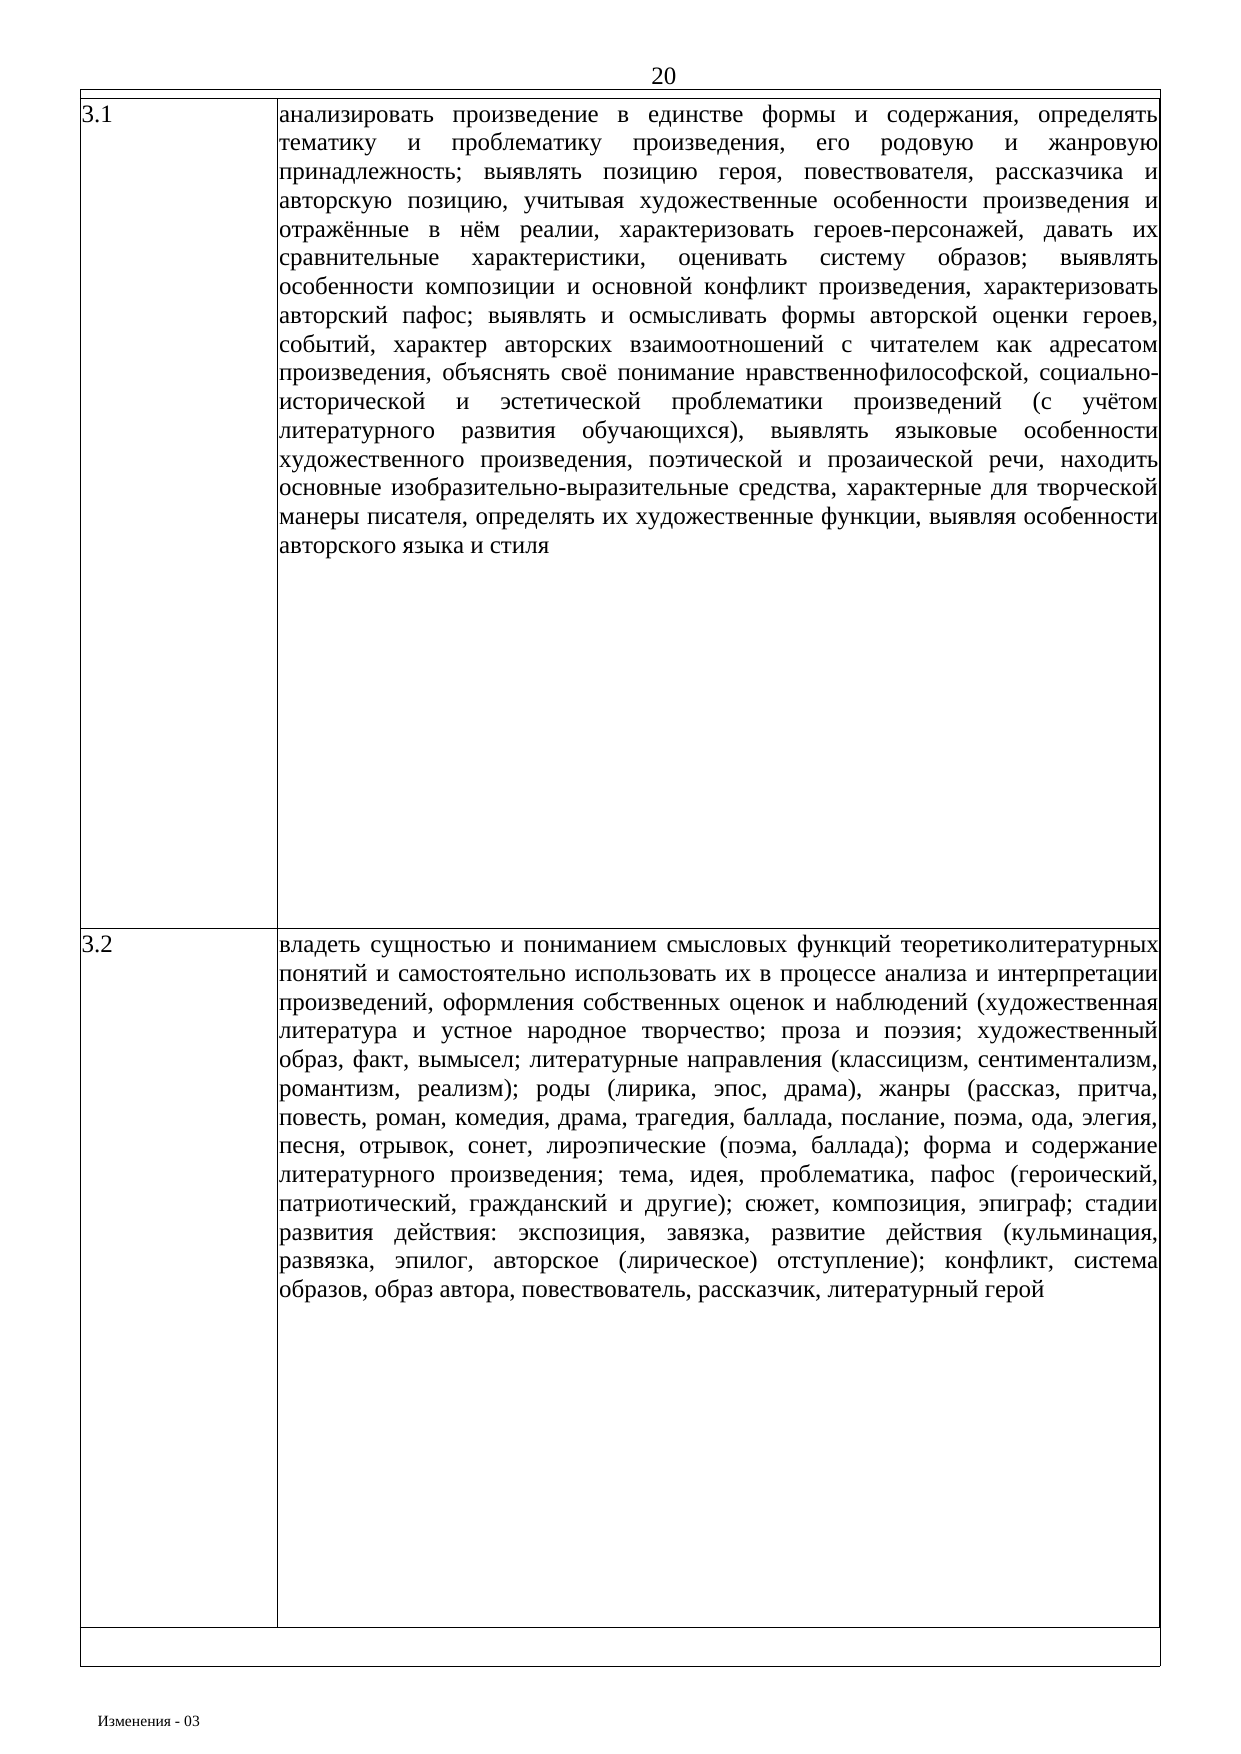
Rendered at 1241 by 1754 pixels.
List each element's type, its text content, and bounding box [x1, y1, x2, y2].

table_cell 3.2 [81, 929, 277, 1627]
table_header 3.1 [81, 99, 277, 928]
table_cell владеть сущностью и пониманием смысловых функций теоретиколитературных понятий и самостоятельно использовать их в процессе анализа и интерпретации произведений, оформления собственных оценок и наблюдений (художественная литература и устное народное творчество; проза и поэзия; художественный образ, факт, вымысел; литературные направления (классицизм, сентиментализм, романтизм, реализм); роды (лирика, эпос, драма), жанры (рассказ, притча, повесть, роман, комедия, драма, трагедия, баллада, послание, поэма, ода, элегия, песня, отрывок, сонет, лироэпические (поэма, баллада); форма и содержание литературного произведения; тема, идея, проблематика, пафос (героический, патриотический, гражданский и другие); сюжет, композиция, эпиграф; стадии развития действия: экспозиция, завязка, развитие действия (кульминация, развязка, эпилог, авторское (лирическое) отступление); конфликт, система образов, образ автора, повествователь, рассказчик, литературный герой [278, 929, 1159, 1627]
table_header анализировать произведение в единстве формы и содержания, определять тематику и проблематику произведения, его родовую и жанровую принадлежность; выявлять позицию героя, повествователя, рассказчика и авторскую позицию, учитывая художественные особенности произведения и отражённые в нём реалии, характеризовать героев-персонажей, давать их сравнительные характеристики, оценивать систему образов; выявлять особенности композиции и основной конфликт произведения, характеризовать авторский пафос; выявлять и осмысливать формы авторской оценки героев, событий, характер авторских взаимоотношений с читателем как адресатом произведения, объяснять своё понимание нравственнофилософской, социально-исторической и эстетической проблематики произведений (с учётом литературного развития обучающихся), выявлять языковые особенности художественного произведения, поэтической и прозаической речи, находить основные изобразительно-выразительные средства, характерные для творческой манеры писателя, определять их художественные функции, выявляя особенности авторского языка и стиля [278, 99, 1159, 928]
